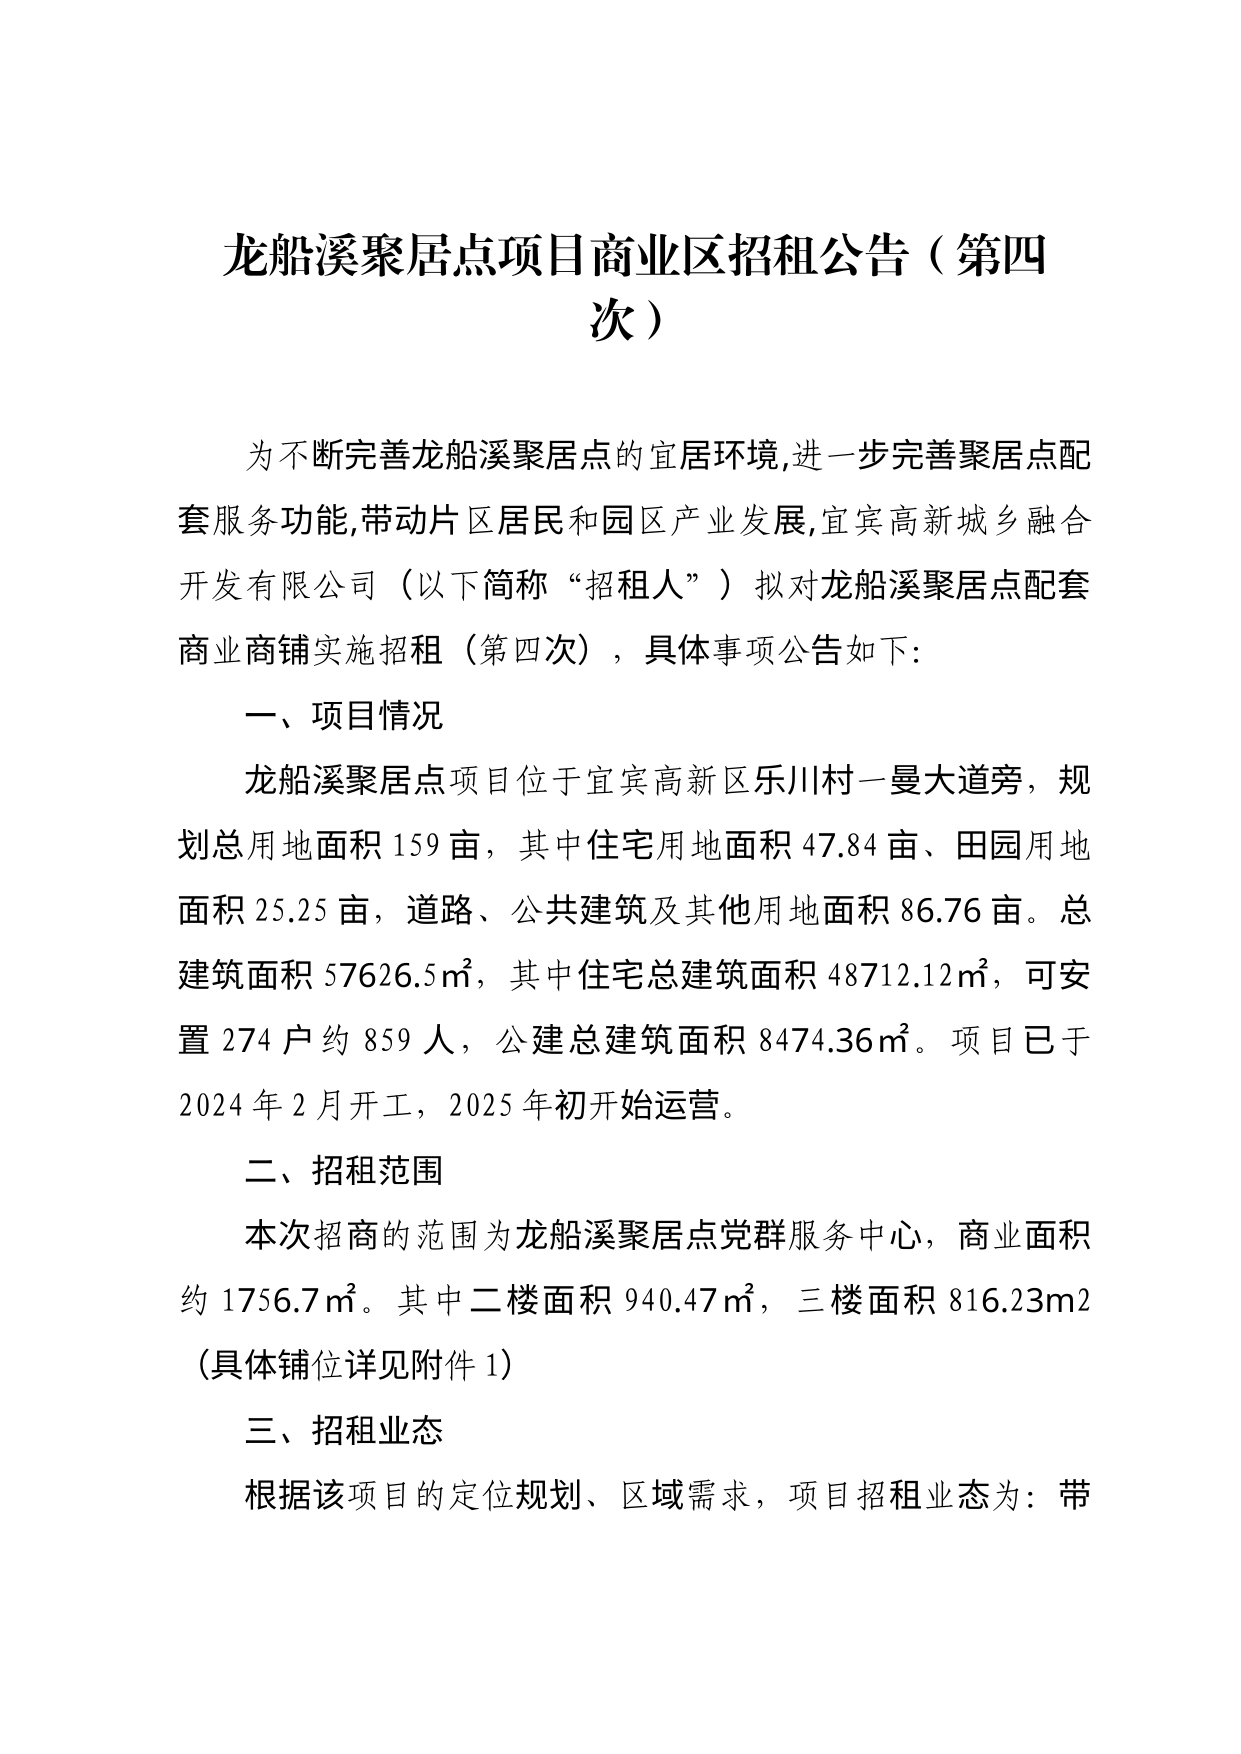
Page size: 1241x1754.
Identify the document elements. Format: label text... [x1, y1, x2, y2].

text 一、项目情况 [177, 680, 1093, 745]
text 二、招租范围 [177, 1135, 1093, 1200]
list 本次招商的范围为龙船溪聚居点党群服务中心，商业面积约1756.7㎡。其中二楼面积940.47㎡，三楼面积816.23m2（具体铺位详见附件1） [177, 1200, 1093, 1395]
text 三、招租业态 [177, 1395, 1093, 1460]
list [177, 1460, 1093, 1525]
text 龙船溪聚居点项目位于宜宾高新区乐川村一曼大道旁，规划总用地面积159亩，其中住宅用地面积47.84亩、田园用地面积25.25亩，道路、公共建筑及其他用地面积86.76亩。总建筑面积57626.5㎡，其中住宅总建筑面积48712.12㎡，可安置274户约859人，公建总建筑面积8474.36㎡。项目已于2024年2月开工，2025年初开始运营。 [177, 745, 1093, 1135]
text 为不断完善龙船溪聚居点的宜居环境,进一步完善聚居点配套服务功能,带动片区居民和园区产业发展,宜宾高新城乡融合开发有限公司（以下简称“招租人”）拟对龙船溪聚居点配套商业商铺实施招租（第四次），具体事项公告如下： [177, 420, 1093, 680]
text 龙船溪聚居点项目商业区招租公告（第四次） [177, 225, 1093, 355]
